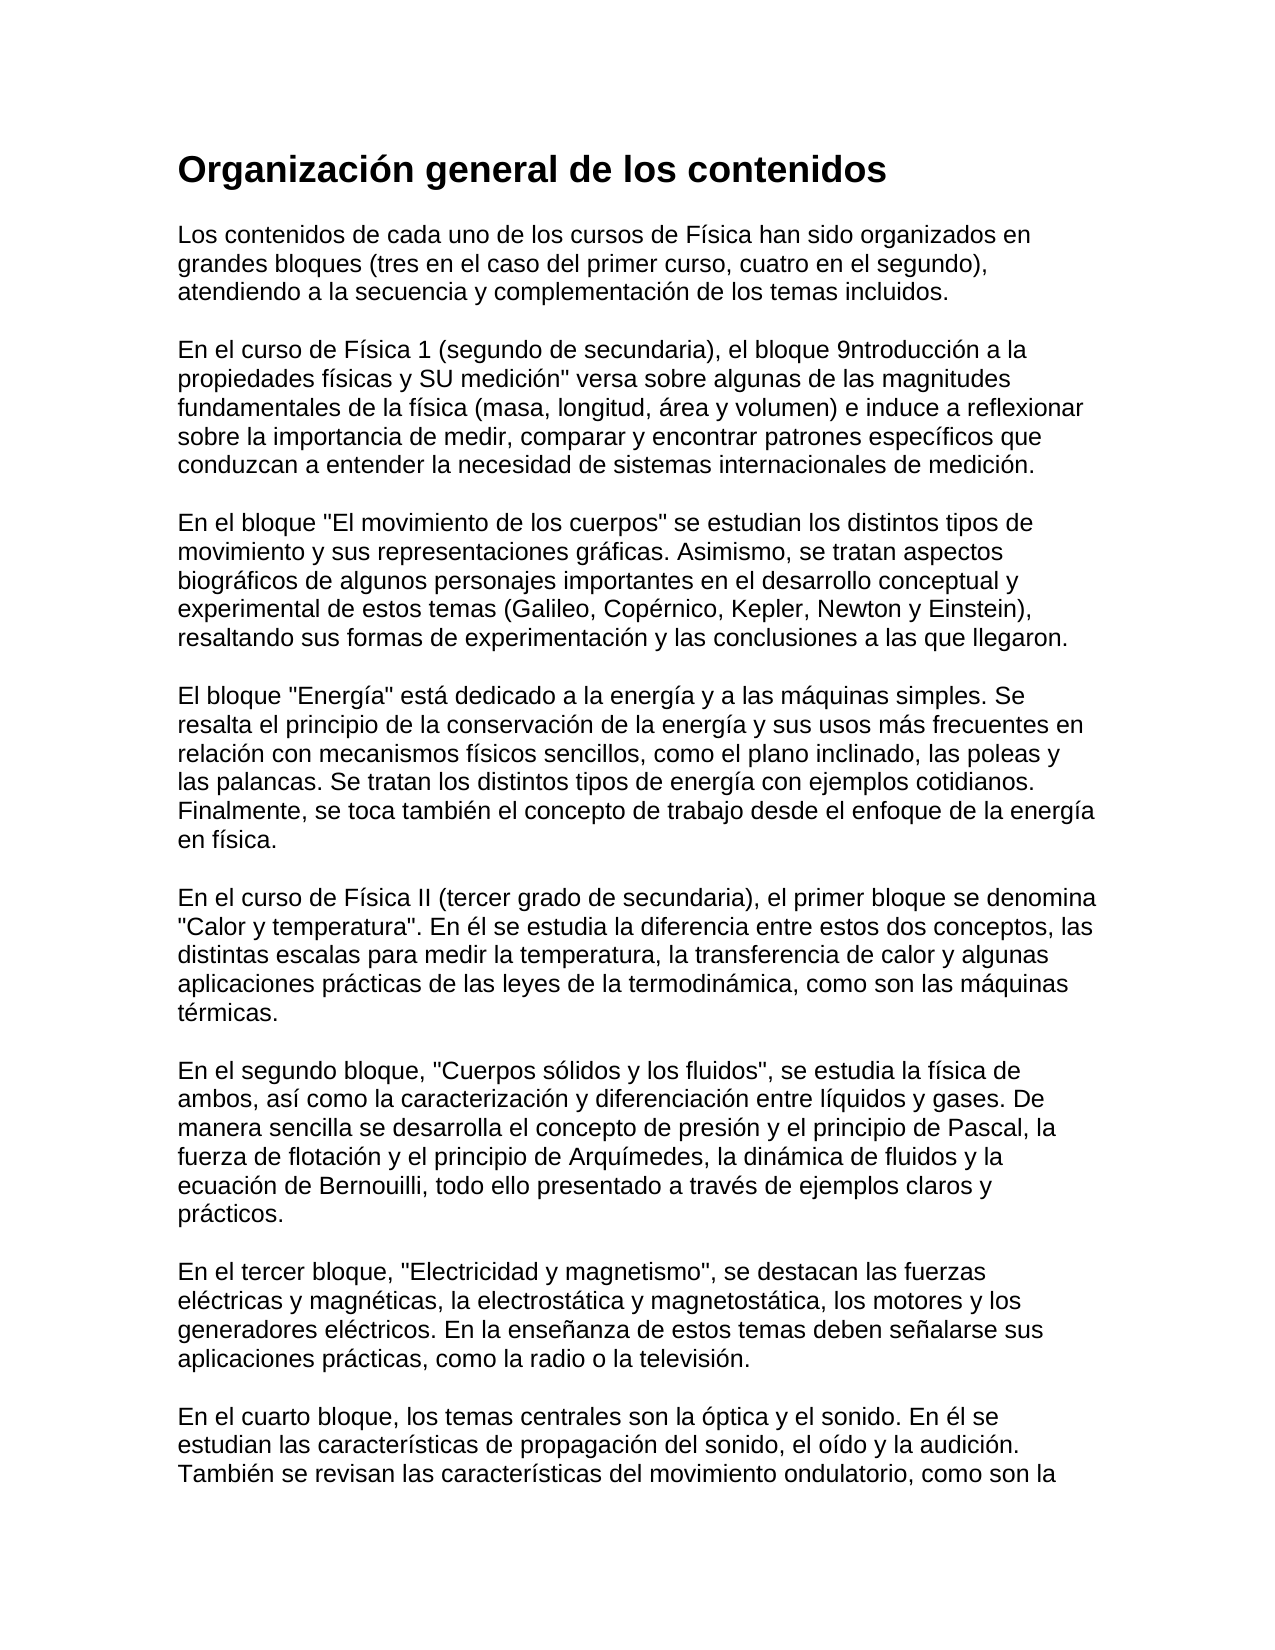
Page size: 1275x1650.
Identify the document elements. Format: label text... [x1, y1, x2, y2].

text En el curso de Física 1 (segundo de secundaria), el bloque 9ntroducción a la propiedades físicas y SU medición" versa sobre algunas de las magnitudes fundamentales de la física (masa, longitud, área y volumen) e induce a reflexionar sobre la importancia de medir, comparar y encontrar patrones específicos que conduzcan a entender la necesidad de sistemas internacionales de medición. [177, 335, 1098, 479]
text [177, 1402, 1098, 1488]
text En el tercer bloque, "Electricidad y magnetismo", se destacan las fuerzas eléctricas y magnéticas, la electrostática y magnetostática, los motores y los generadores eléctricos. En la enseñanza de estos temas deben señalarse sus aplicaciones prácticas, como la radio o la televisión. [177, 1257, 1098, 1372]
text Los contenidos de cada uno de los cursos de Física han sido organizados en grandes bloques (tres en el caso del primer curso, cuatro en el segundo), atendiendo a la secuencia y complementación de los temas incluidos. [177, 220, 1098, 306]
text El bloque "Energía" está dedicado a la energía y a las máquinas simples. Se resalta el principio de la conservación de la energía y sus usos más frecuentes en relación con mecanismos físicos sencillos, como el plano inclinado, las poleas y las palancas. Se tratan los distintos tipos de energía con ejemplos cotidianos. Finalmente, se toca también el concepto de trabajo desde el enfoque de la energía en física. [177, 681, 1098, 854]
text En el segundo bloque, "Cuerpos sólidos y los fluidos", se estudia la física de ambos, así como la caracterización y diferenciación entre líquidos y gases. De manera sencilla se desarrolla el concepto de presión y el principio de Pascal, la fuerza de flotación y el principio de Arquímedes, la dinámica de fluidos y la ecuación de Bernouilli, todo ello presentado a través de ejemplos claros y prácticos. [177, 1056, 1098, 1228]
text En el bloque "El movimiento de los cuerpos" se estudian los distintos tipos de movimiento y sus representaciones gráficas. Asimismo, se tratan aspectos biográficos de algunos personajes importantes en el desarrollo conceptual y experimental de estos temas (Galileo, Copérnico, Kepler, Newton y Einstein), resaltando sus formas de experimentación y las conclusiones a las que llegaron. [177, 508, 1098, 652]
text En el curso de Física II (tercer grado de secundaria), el primer bloque se denomina "Calor y temperatura". En él se estudia la diferencia entre estos dos conceptos, las distintas escalas para medir la temperatura, la transferencia de calor y algunas aplicaciones prácticas de las leyes de la termodinámica, como son las máquinas térmicas. [177, 883, 1098, 1027]
text Organización general de los contenidos [177, 148, 1098, 191]
